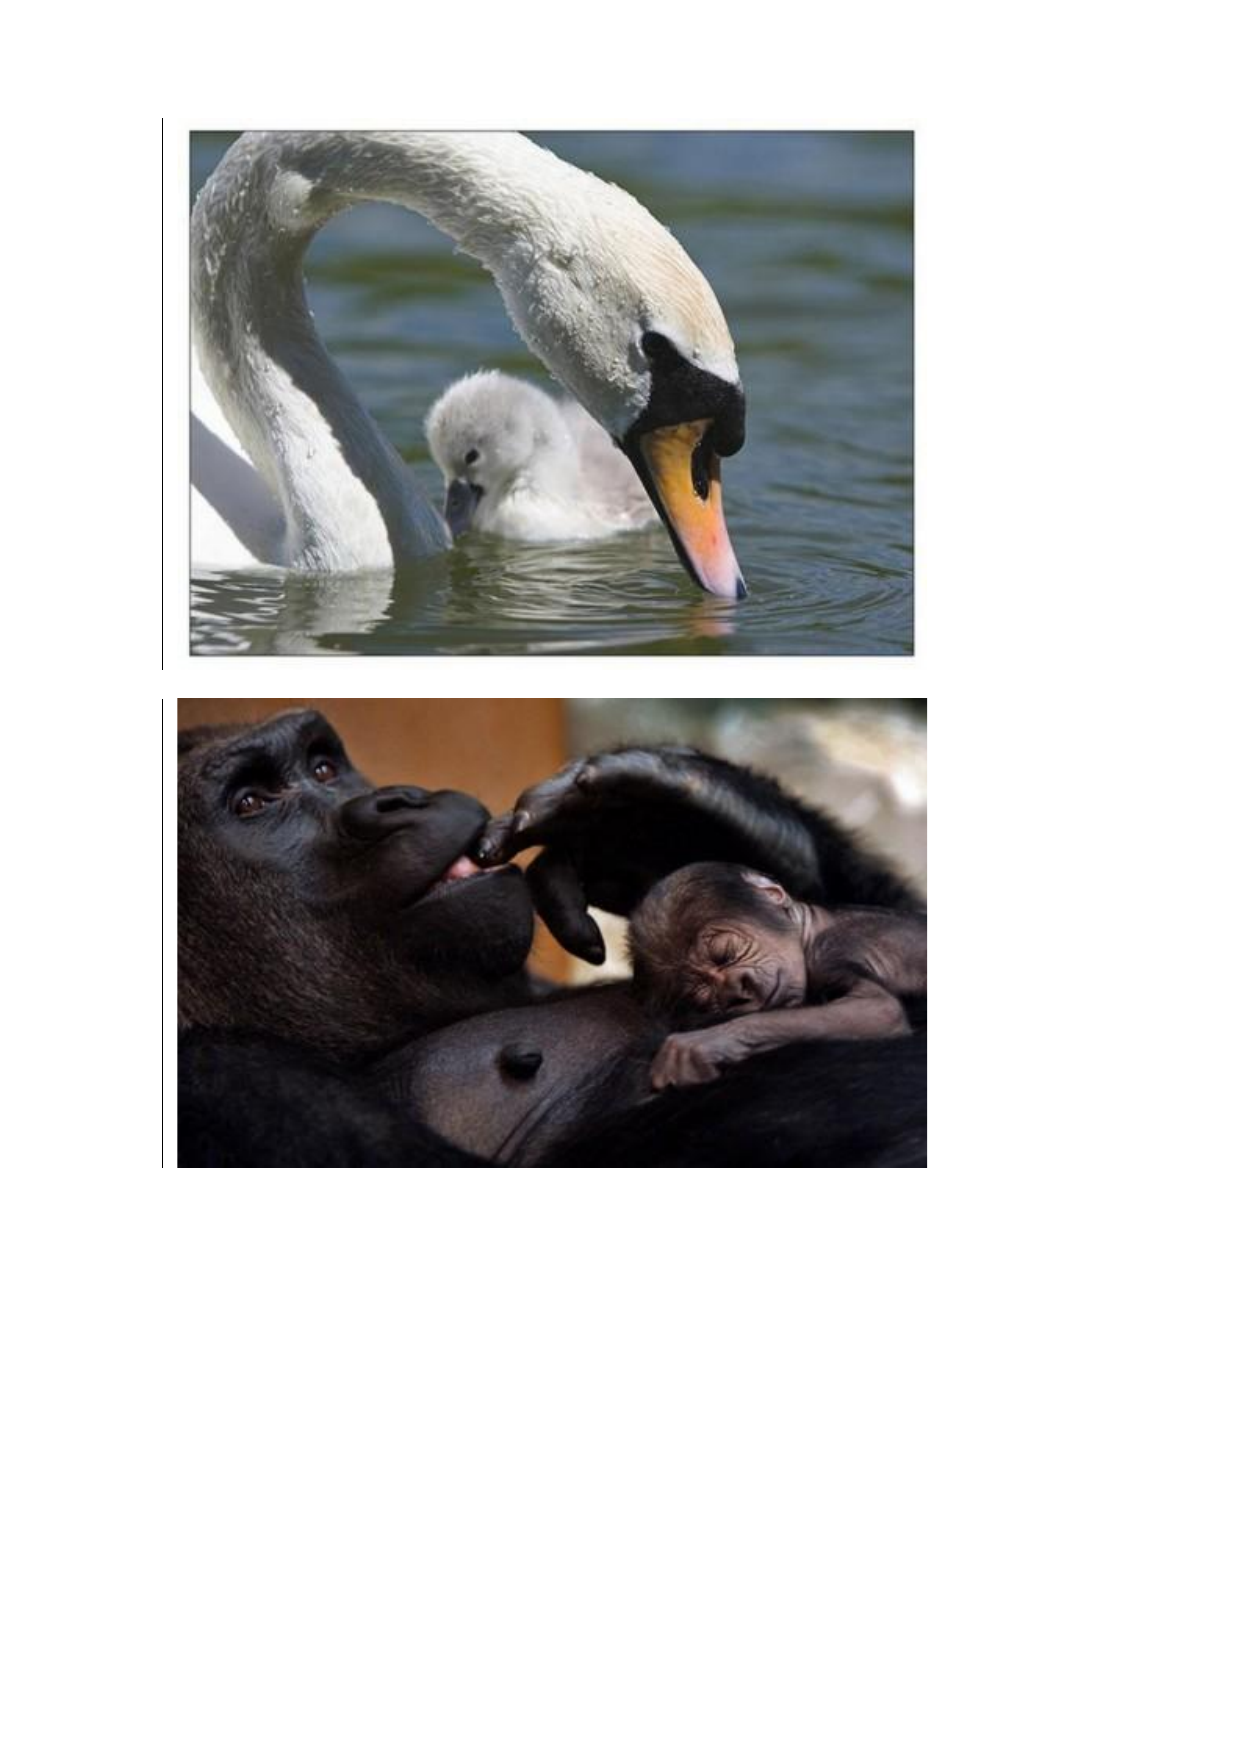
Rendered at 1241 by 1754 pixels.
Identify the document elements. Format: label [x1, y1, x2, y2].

picture [177, 698, 928, 1168]
picture [177, 118, 928, 670]
